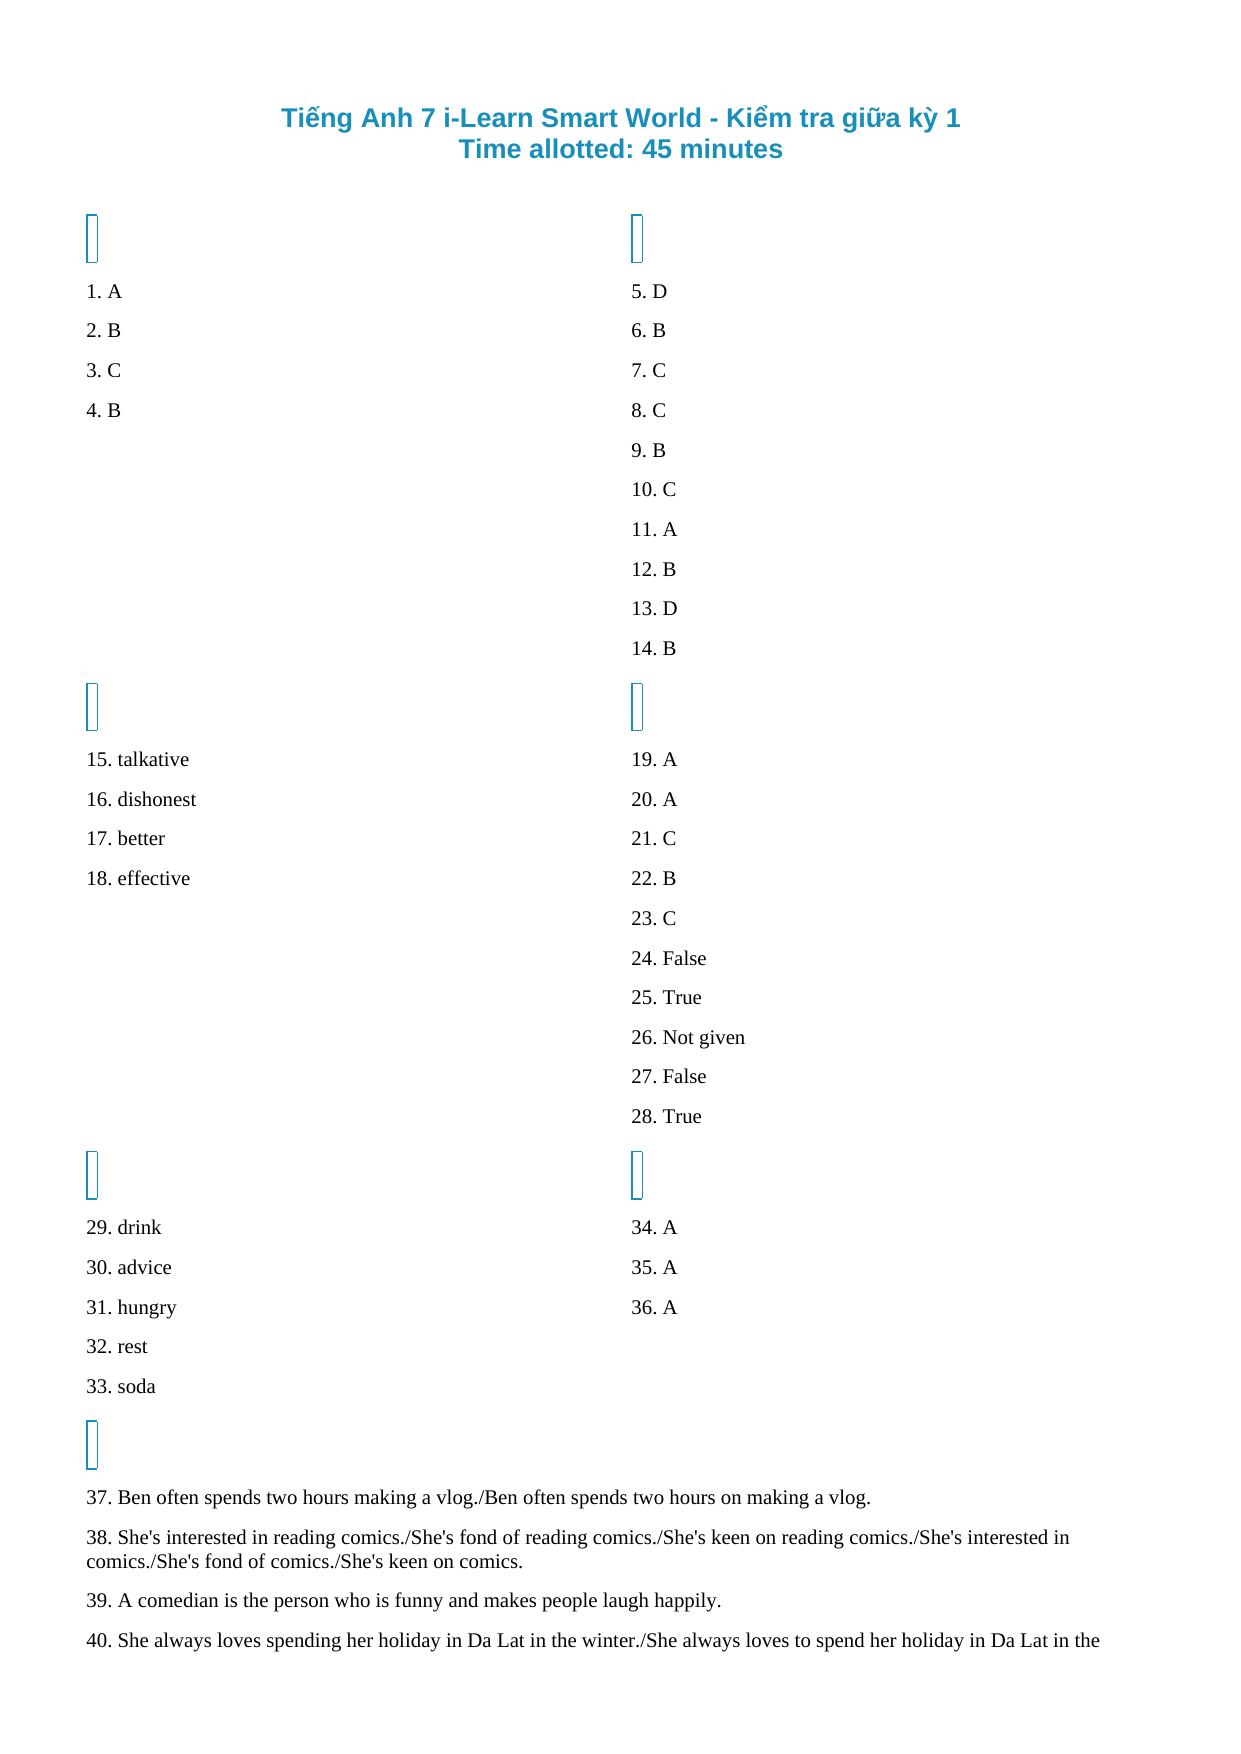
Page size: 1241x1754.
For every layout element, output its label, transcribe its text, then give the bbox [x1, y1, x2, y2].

table_cell 34. A 35. A 36. A [622, 1140, 1165, 1408]
table_cell 19. A 20. A 21. C 22. B 23. C 24. False 25. True 26. Not given 27. False 28. True [622, 672, 1165, 1139]
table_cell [77, 1410, 1165, 1663]
table_cell 29. drink 30. advice 31. hungry 32. rest 33. soda [77, 1140, 620, 1408]
table_header 1. A 2. B 3. C 4. B [77, 204, 620, 670]
table_header Tiếng Anh 7 i-Learn Smart World - Kiểm tra giữa kỳ 1 Time allotted: 45 minutes [77, 77, 1165, 177]
table_cell 15. talkative 16. dishonest 17. better 18. effective [77, 672, 620, 1139]
table_header 5. D 6. B 7. C 8. C 9. B 10. C 11. A 12. B 13. D 14. B [622, 204, 1165, 670]
